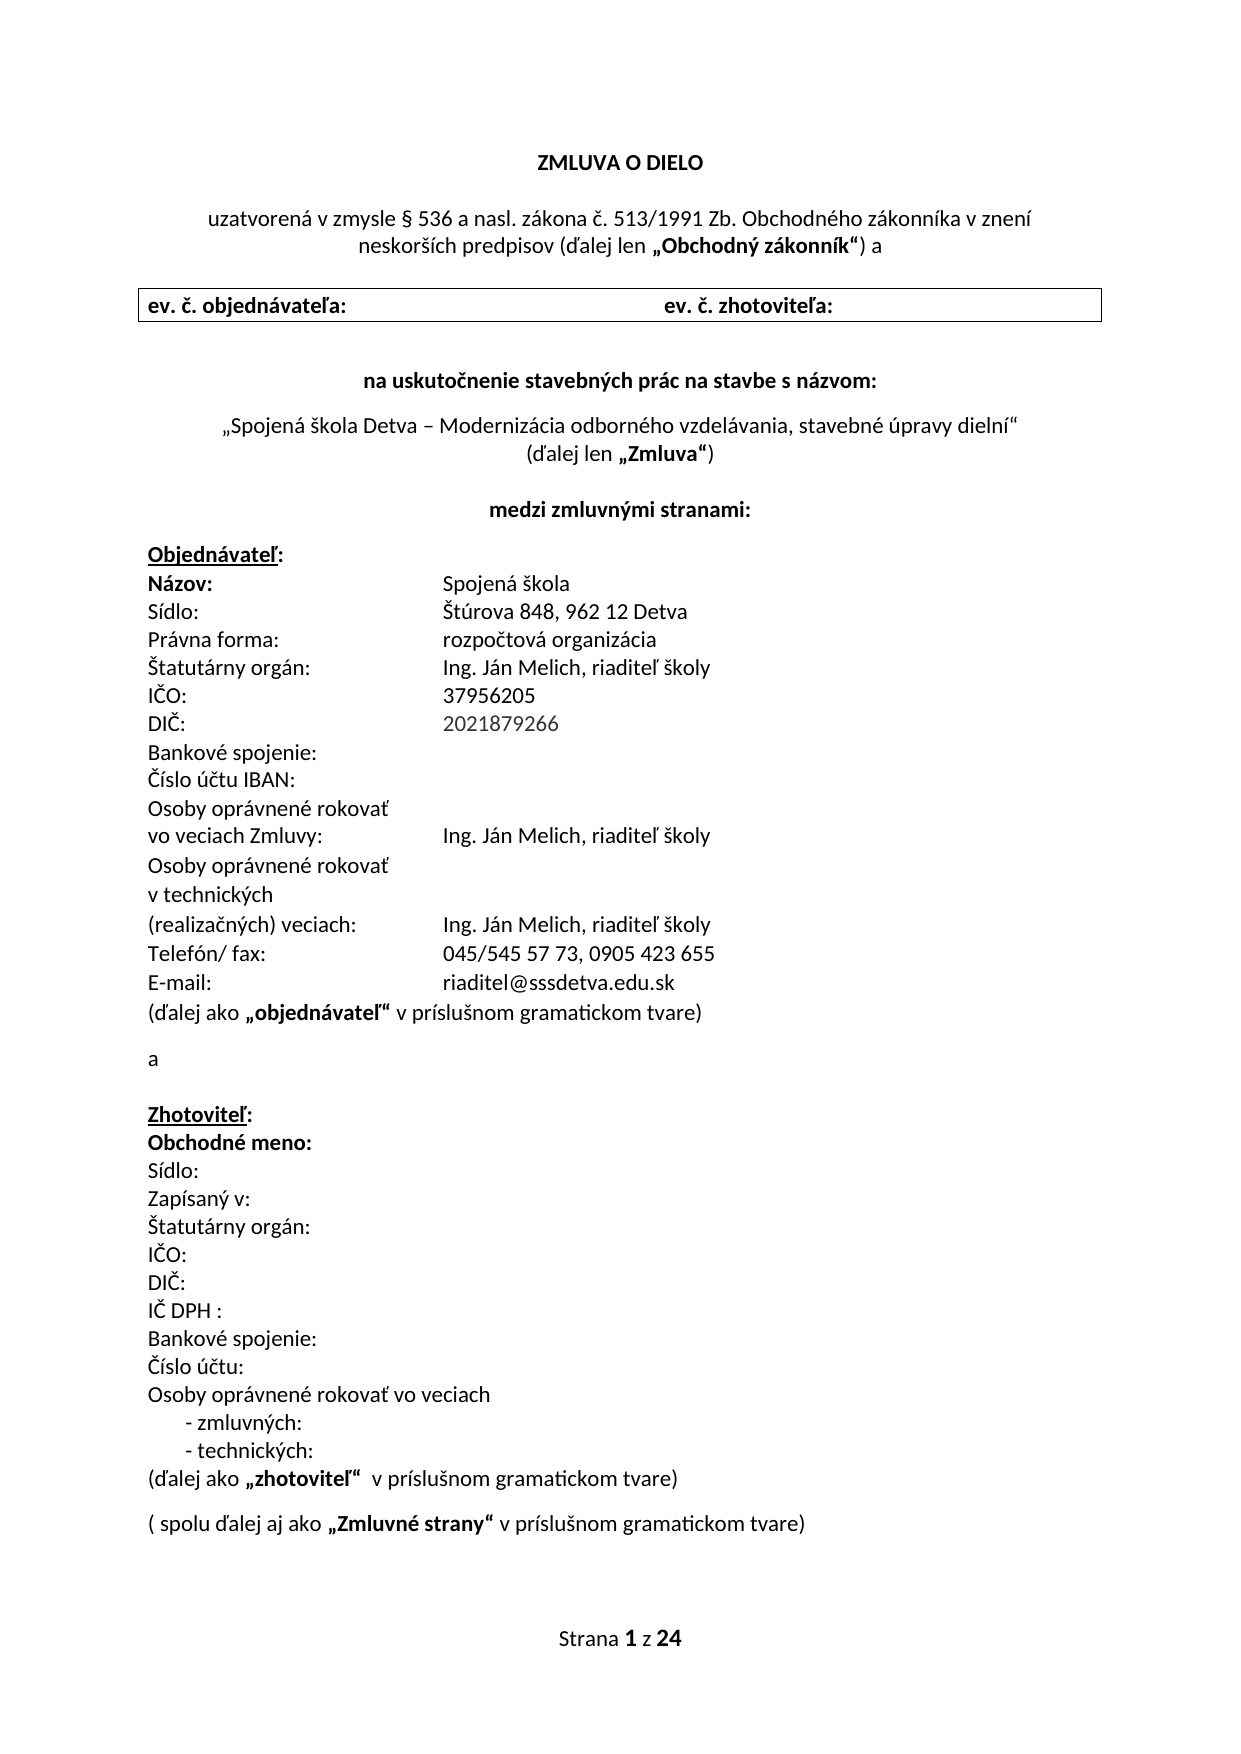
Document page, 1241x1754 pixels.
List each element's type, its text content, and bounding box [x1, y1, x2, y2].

text Zhotoviteľ: [148, 1100, 1093, 1128]
text Zapísaný v: [118, 1184, 1093, 1212]
text Právna forma: rozpočtová organizácia [148, 626, 1093, 653]
text medzi zmluvnými stranami: [148, 495, 1093, 523]
text (realizačných) veciach: Ing. Ján Melich, riaditeľ školy [148, 910, 1093, 938]
text IČO: [118, 1240, 1093, 1268]
text Štatutárny orgán: [118, 1212, 1093, 1240]
text a [148, 1044, 1093, 1072]
text neskorších predpisov (ďalej len „Obchodný zákonník“) a [148, 232, 1093, 260]
text ( spolu ďalej aj ako „Zmluvné strany“ v príslušnom gramatickom tvare) [148, 1509, 1152, 1537]
text Bankové spojenie: [118, 1324, 1093, 1352]
text Názov: Spojená škola [148, 569, 1093, 597]
text „Spojená škola Detva – Modernizácia odborného vzdelávania, stavebné úpravy dielní“ [148, 411, 1093, 439]
text Telefón/ fax: 045/545 57 73, 0905 423 655 [148, 939, 1093, 967]
text ZMLUVA O DIELO [148, 148, 1093, 176]
text DIČ: [118, 1268, 1093, 1296]
list - zmluvných: [185, 1408, 1093, 1436]
text Obchodné meno: [148, 1128, 1093, 1156]
text (ďalej ako „objednávateľ“ v príslušnom gramatickom tvare) [148, 998, 1093, 1026]
text Osoby oprávnené rokovať [148, 794, 1093, 822]
text Sídlo: Štúrova 848, 962 12 Detva [148, 597, 1093, 626]
text IČO: 37956205 [148, 682, 1093, 709]
text DIČ: 2021879266 [148, 709, 1093, 738]
text Bankové spojenie: [148, 738, 1093, 766]
text Štatutárny orgán: Ing. Ján Melich, riaditeľ školy [148, 653, 1093, 682]
text (ďalej ako „zhotoviteľ“ v príslušnom gramatickom tvare) [148, 1464, 1152, 1492]
text Číslo účtu IBAN: [148, 766, 1093, 794]
text ev. č. objednávateľa: ev. č. zhotoviteľa: [139, 289, 1101, 321]
text Osoby oprávnené rokovať vo veciach [148, 1380, 1093, 1408]
text Osoby oprávnené rokovať [148, 851, 1093, 879]
text Sídlo: [148, 1156, 1093, 1184]
list - technických: [185, 1436, 1093, 1464]
text E-mail: riaditel@sssdetva.edu.sk [148, 968, 1093, 997]
text (ďalej len „Zmluva“) [148, 439, 1093, 467]
text Číslo účtu: [118, 1352, 1093, 1380]
text v technických [148, 880, 1093, 908]
text na uskutočnenie stavebných prác na stavbe s názvom: [148, 367, 1093, 395]
text Objednávateľ: [148, 540, 1093, 568]
text uzatvorená v zmysle § 536 a nasl. zákona č. 513/1991 Zb. Obchodného zákonníka v znení [148, 204, 1093, 232]
text vo veciach Zmluvy: Ing. Ján Melich, riaditeľ školy [148, 822, 1093, 850]
text IČ DPH : [118, 1296, 1093, 1324]
